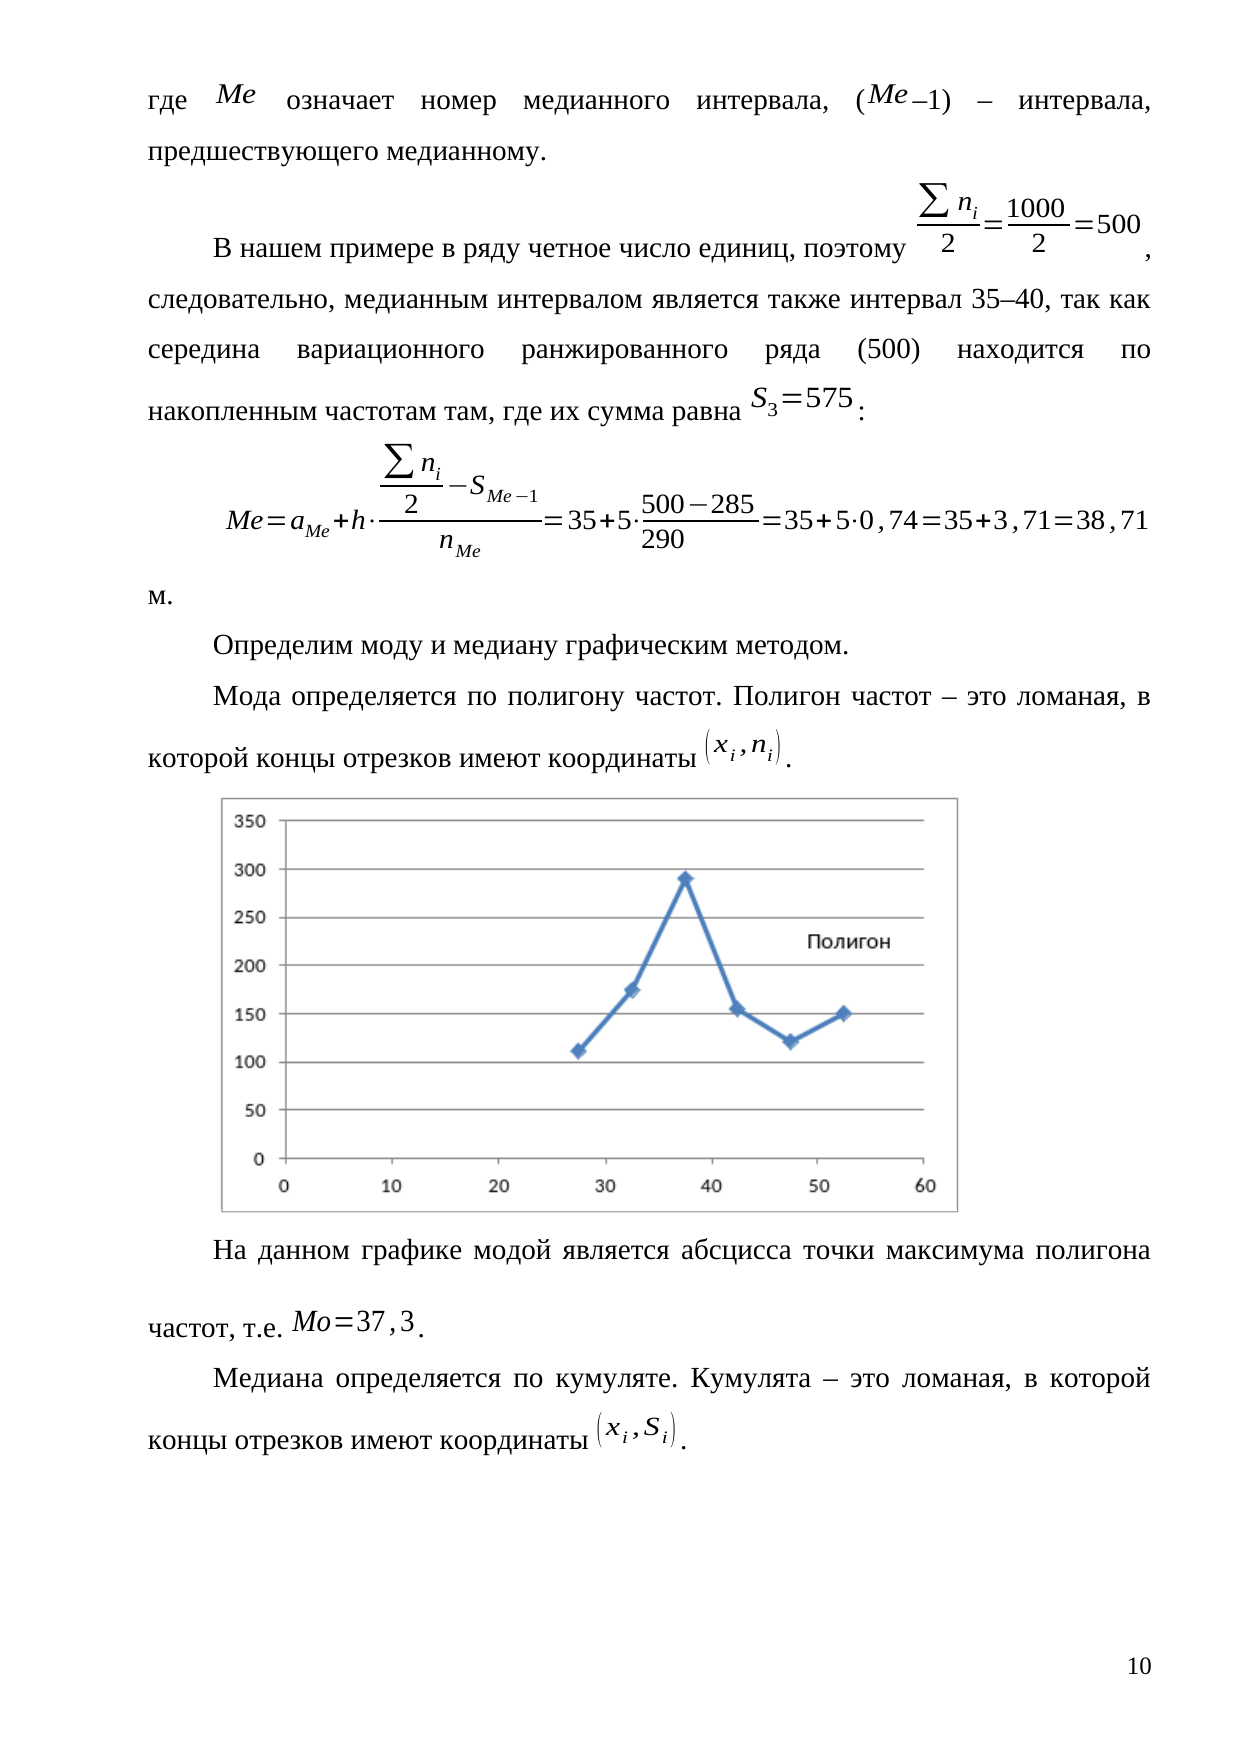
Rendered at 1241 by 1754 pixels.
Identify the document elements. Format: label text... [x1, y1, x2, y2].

text где означает номер медианного интервала, (–1) – интервала, предшествующего медианному. [148, 59, 1152, 166]
text На данном графике модой является абсцисса точки максимума полигона частот, т.е. . [148, 1232, 1152, 1344]
text В нашем примере в ряду четное число единиц, поэтому , следовательно, медианным интервалом является также интервал 35–40, так как середина вариационного ранжированного ряда (500) находится по накопленным частотам там, где их сумма равна : [148, 183, 1152, 427]
text м. [148, 443, 1152, 611]
text Мода определяется по полигону частот. Полигон частот – это ломаная, в которой концы отрезков имеют координаты . [148, 678, 1152, 773]
text Медиана определяется по кумуляте. Кумулята – это ломаная, в которой концы отрезков имеют координаты . [148, 1361, 1152, 1456]
text Определим моду и медиану графическим методом. [148, 627, 1152, 661]
